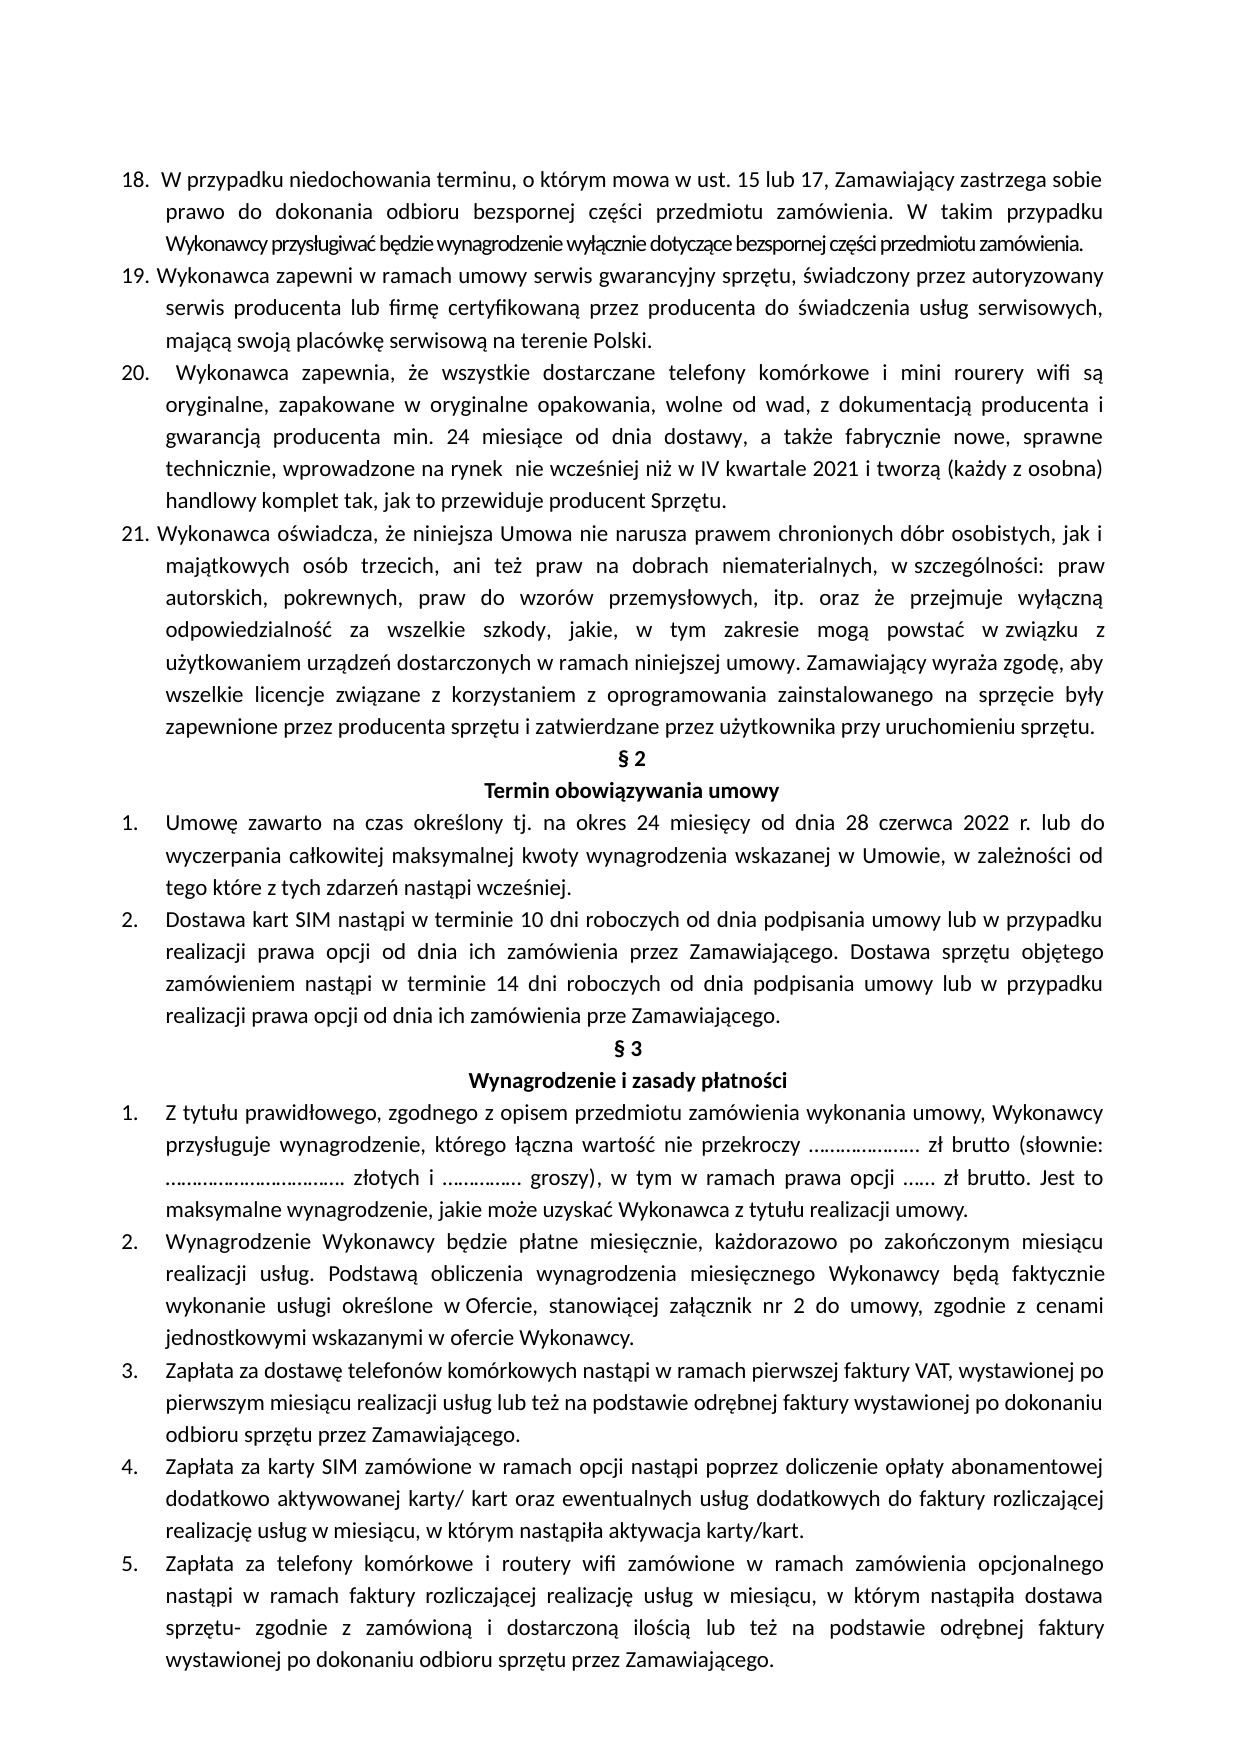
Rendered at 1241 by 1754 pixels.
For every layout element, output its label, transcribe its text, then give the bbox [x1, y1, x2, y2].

text 19. Wykonawca zapewni w ramach umowy serwis gwarancyjny sprzętu, świadczony przez autoryzowany serwis producenta lub firmę certyfikowaną przez producenta do świadczenia usług serwisowych, mającą swoją placówkę serwisową na terenie Polski. [121, 261, 1105, 354]
list Zapłata za karty SIM zamówione w ramach opcji nastąpi poprzez doliczenie opłaty abonamentowej dodatkowo aktywowanej karty/ kart oraz ewentualnych usług dodatkowych do faktury rozliczającej realizację usług w miesiącu, w którym nastąpiła aktywacja karty/kart. [121, 1452, 1105, 1545]
text 20. Wykonawca zapewnia, że wszystkie dostarczane telefony komórkowe i mini rourery wifi są oryginalne, zapakowane w oryginalne opakowania, wolne od wad, z dokumentacją producenta i gwarancją producenta min. 24 miesiące od dnia dostawy, a także fabrycznie nowe, sprawne technicznie, wprowadzone na rynek nie wcześniej niż w IV kwartale 2021 i tworzą (każdy z osobna) handlowy komplet tak, jak to przewiduje producent Sprzętu. [121, 358, 1105, 515]
text § 3 [151, 1034, 1105, 1062]
list Z tytułu prawidłowego, zgodnego z opisem przedmiotu zamówienia wykonania umowy, Wykonawcy przysługuje wynagrodzenie, którego łączna wartość nie przekroczy ………………… zł brutto (słownie: ……………………………. złotych i …………… groszy), w tym w ramach prawa opcji …… zł brutto. Jest to maksymalne wynagrodzenie, jakie może uzyskać Wykonawca z tytułu realizacji umowy. [121, 1098, 1105, 1223]
list Wynagrodzenie Wykonawcy będzie płatne miesięcznie, każdorazowo po zakończonym miesiącu realizacji usług. Podstawą obliczenia wynagrodzenia miesięcznego Wykonawcy będą faktycznie wykonanie usługi określone w Ofercie, stanowiącej załącznik nr 2 do umowy, zgodnie z cenami jednostkowymi wskazanymi w ofercie Wykonawcy. [121, 1227, 1105, 1352]
text Wynagrodzenie i zasady płatności [151, 1066, 1105, 1094]
text 18. W przypadku niedochowania terminu, o którym mowa w ust. 15 lub 17, Zamawiający zastrzega sobie prawo do dokonania odbioru bezspornej części przedmiotu zamówienia. W takim przypadku Wykonawcy przysługiwać będzie wynagrodzenie wyłącznie dotyczące bezspornej części przedmiotu zamówienia. [121, 165, 1105, 257]
list Zapłata za telefony komórkowe i routery wifi zamówione w ramach zamówienia opcjonalnego nastąpi w ramach faktury rozliczającej realizację usług w miesiącu, w którym nastąpiła dostawa sprzętu- zgodnie z zamówioną i dostarczoną ilością lub też na podstawie odrębnej faktury wystawionej po dokonaniu odbioru sprzętu przez Zamawiającego. [121, 1549, 1105, 1673]
list Zapłata za dostawę telefonów komórkowych nastąpi w ramach pierwszej faktury VAT, wystawionej po pierwszym miesiącu realizacji usług lub też na podstawie odrębnej faktury wystawionej po dokonaniu odbioru sprzętu przez Zamawiającego. [121, 1356, 1105, 1448]
list Umowę zawarto na czas określony tj. na okres 24 miesięcy od dnia 28 czerwca 2022 r. lub do wyczerpania całkowitej maksymalnej kwoty wynagrodzenia wskazanej w Umowie, w zależności od tego które z tych zdarzeń nastąpi wcześniej. [121, 808, 1105, 901]
text Termin obowiązywania umowy [158, 776, 1105, 804]
text 21. Wykonawca oświadcza, że niniejsza Umowa nie narusza prawem chronionych dóbr osobistych, jak i majątkowych osób trzecich, ani też praw na dobrach niematerialnych, w szczególności: praw autorskich, pokrewnych, praw do wzorów przemysłowych, itp. oraz że przejmuje wyłączną odpowiedzialność za wszelkie szkody, jakie, w tym zakresie mogą powstać w związku z użytkowaniem urządzeń dostarczonych w ramach niniejszej umowy. Zamawiający wyraża zgodę, aby wszelkie licencje związane z korzystaniem z oprogramowania zainstalowanego na sprzęcie były zapewnione przez producenta sprzętu i zatwierdzane przez użytkownika przy uruchomieniu sprzętu. [121, 519, 1105, 740]
list Dostawa kart SIM nastąpi w terminie 10 dni roboczych od dnia podpisania umowy lub w przypadku realizacji prawa opcji od dnia ich zamówienia przez Zamawiającego. Dostawa sprzętu objętego zamówieniem nastąpi w terminie 14 dni roboczych od dnia podpisania umowy lub w przypadku realizacji prawa opcji od dnia ich zamówienia prze Zamawiającego. [121, 905, 1105, 1030]
text § 2 [158, 744, 1105, 772]
